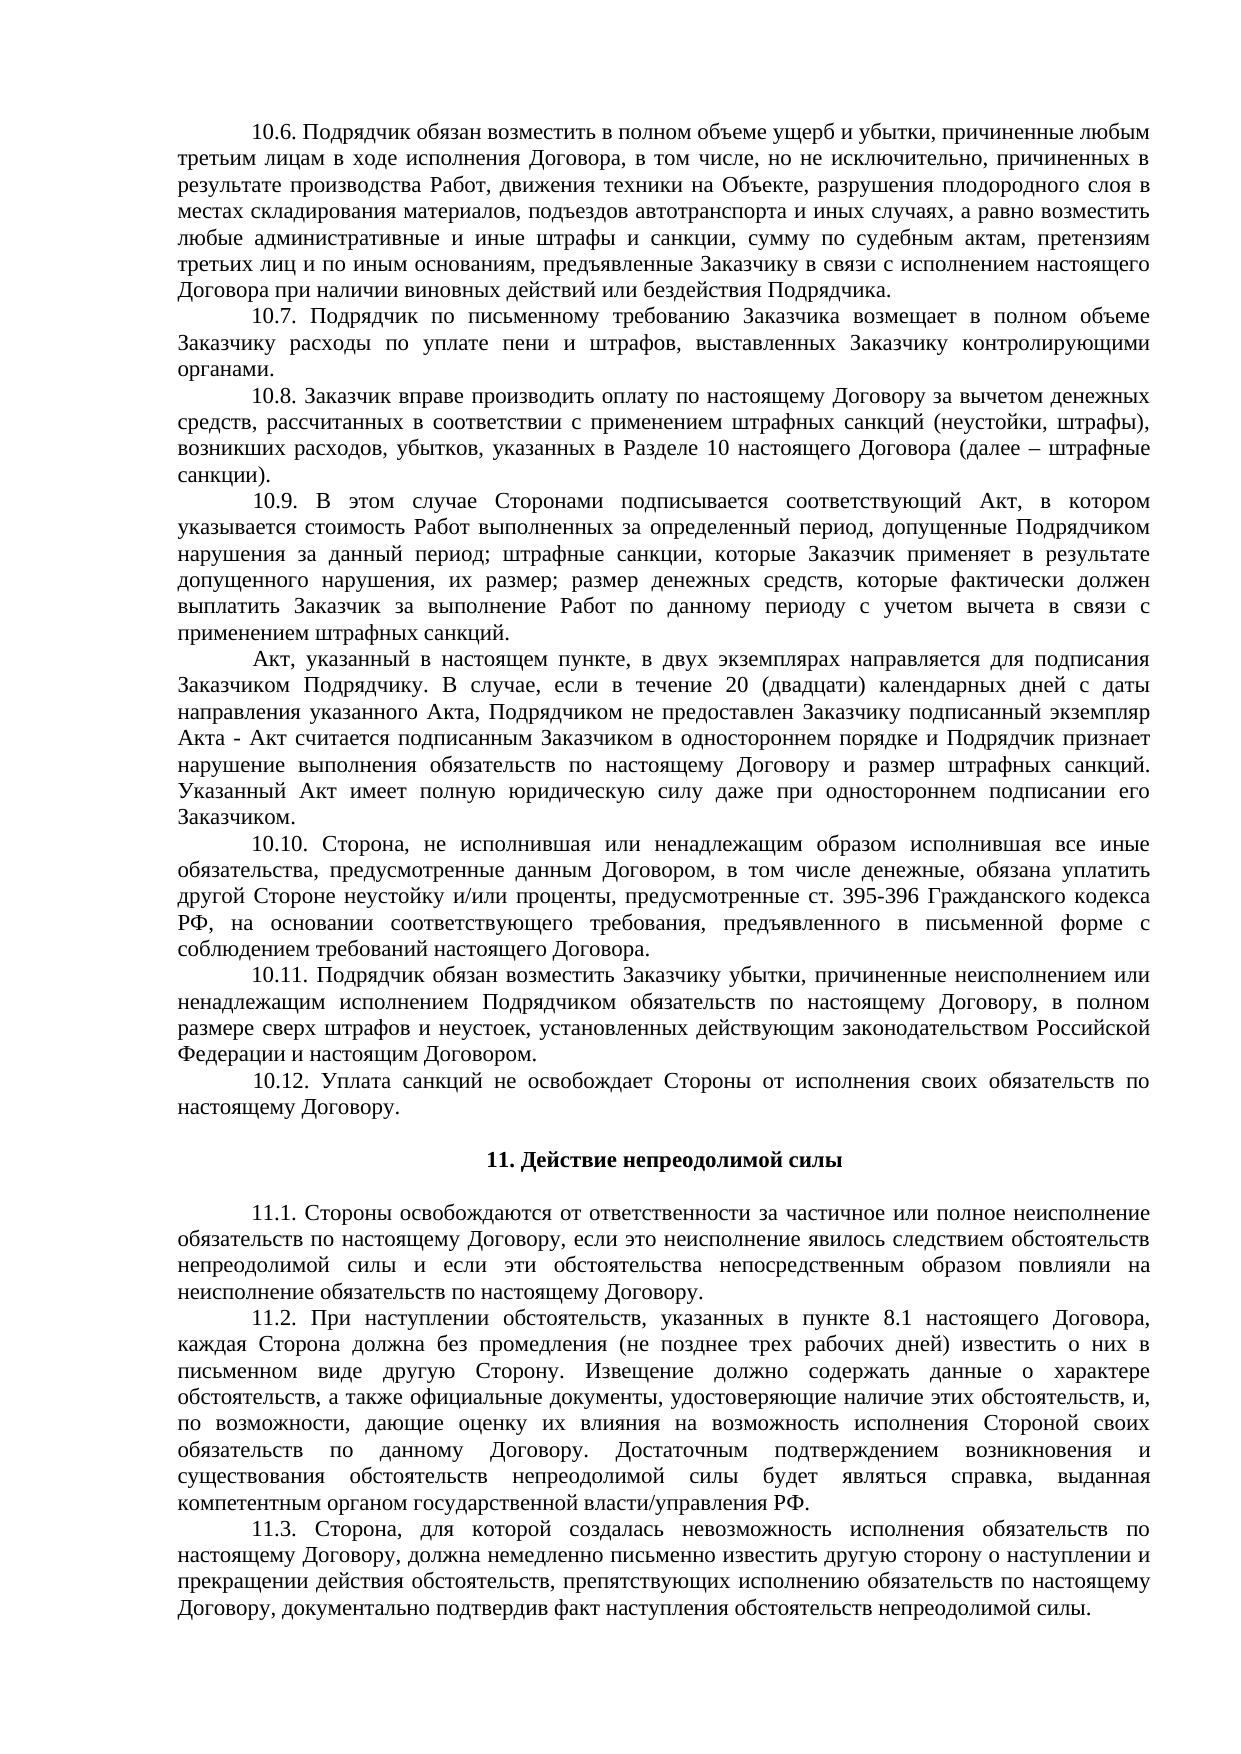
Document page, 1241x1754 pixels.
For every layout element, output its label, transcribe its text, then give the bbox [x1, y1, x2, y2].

text 10.6. Подрядчик обязан возместить в полном объеме ущерб и убытки, причиненные любым третьим лицам в ходе исполнения Договора, в том числе, но не исключительно, причиненных в результате производства Работ, движения техники на Объекте, разрушения плодородного слоя в местах складирования материалов, подъездов автотранспорта и иных случаях, а равно возместить любые административные и иные штрафы и санкции, сумму по судебным актам, претензиям третьих лиц и по иным основаниям, предъявленные Заказчику в связи с исполнением настоящего Договора при наличии виновных действий или бездействия Подрядчика. [177, 118, 1152, 303]
text 11.1. Стороны освобождаются от ответственности за частичное или полное неисполнение обязательств по настоящему Договору, если это неисполнение явилось следствием обстоятельств непреодолимой силы и если эти обстоятельства непосредственным образом повлияли на неисполнение обязательств по настоящему Договору. [177, 1199, 1152, 1304]
text 10.11. Подрядчик обязан возместить Заказчику убытки, причиненные неисполнением или ненадлежащим исполнением Подрядчиком обязательств по настоящему Договору, в полном размере сверх штрафов и неустоек, установленных действующим законодательством Российской Федерации и настоящим Договором. [177, 961, 1152, 1067]
text 10.8. Заказчик вправе производить оплату по настоящему Договору за вычетом денежных средств, рассчитанных в соответствии с применением штрафных санкций (неустойки, штрафы), возникших расходов, убытков, указанных в Разделе 10 настоящего Договора (далее – штрафные санкции). [177, 382, 1152, 487]
text 11.3. Сторона, для которой создалась невозможность исполнения обязательств по настоящему Договору, должна немедленно письменно известить другую сторону о наступлении и прекращении действия обстоятельств, препятствующих исполнению обязательств по настоящему Договору, документально подтвердив факт наступления обстоятельств непреодолимой силы. [177, 1515, 1152, 1620]
list Акт, указанный в настоящем пункте, в двух экземплярах направляется для подписания Заказчиком Подрядчику. В случае, если в течение 20 (двадцати) календарных дней с даты направления указанного Акта, Подрядчиком не предоставлен Заказчику подписанный экземпляр Акта - Акт считается подписанным Заказчиком в одностороннем порядке и Подрядчик признает нарушение выполнения обязательств по настоящему Договору и размер штрафных санкций. Указанный Акт имеет полную юридическую силу даже при одностороннем подписании его Заказчиком. [177, 645, 1152, 830]
text 10.10. Сторона, не исполнившая или ненадлежащим образом исполнившая все иные обязательства, предусмотренные данным Договором, в том числе денежные, обязана уплатить другой Стороне неустойку и/или проценты, предусмотренные ст. 395-396 Гражданского кодекса РФ, на основании соответствующего требования, предъявленного в письменной форме с соблюдением требований настоящего Договора. [177, 830, 1152, 961]
text 10.12. Уплата санкций не освобождает Стороны от исполнения своих обязательств по настоящему Договору. [177, 1067, 1152, 1119]
text 10.7. Подрядчик по письменному требованию Заказчика возмещает в полном объеме Заказчику расходы по уплате пени и штрафов, выставленных Заказчику контролирующими органами. [177, 303, 1152, 382]
text 11.2. При наступлении обстоятельств, указанных в пункте 8.1 настоящего Договора, каждая Сторона должна без промедления (не позднее трех рабочих дней) известить о них в письменном виде другую Сторону. Извещение должно содержать данные о характере обстоятельств, а также официальные документы, удостоверяющие наличие этих обстоятельств, и, по возможности, дающие оценку их влияния на возможность исполнения Стороной своих обязательств по данному Договору. Достаточным подтверждением возникновения и существования обстоятельств непреодолимой силы будет являться справка, выданная компетентным органом государственной власти/управления РФ. [177, 1304, 1152, 1515]
text 10.9. В этом случае Сторонами подписывается соответствующий Акт, в котором указывается стоимость Работ выполненных за определенный период, допущенные Подрядчиком нарушения за данный период; штрафные санкции, которые Заказчик применяет в результате допущенного нарушения, их размер; размер денежных средств, которые фактически должен выплатить Заказчик за выполнение Работ по данному периоду с учетом вычета в связи с применением штрафных санкций. [177, 487, 1152, 645]
text 11. Действие непреодолимой силы [177, 1146, 1152, 1172]
